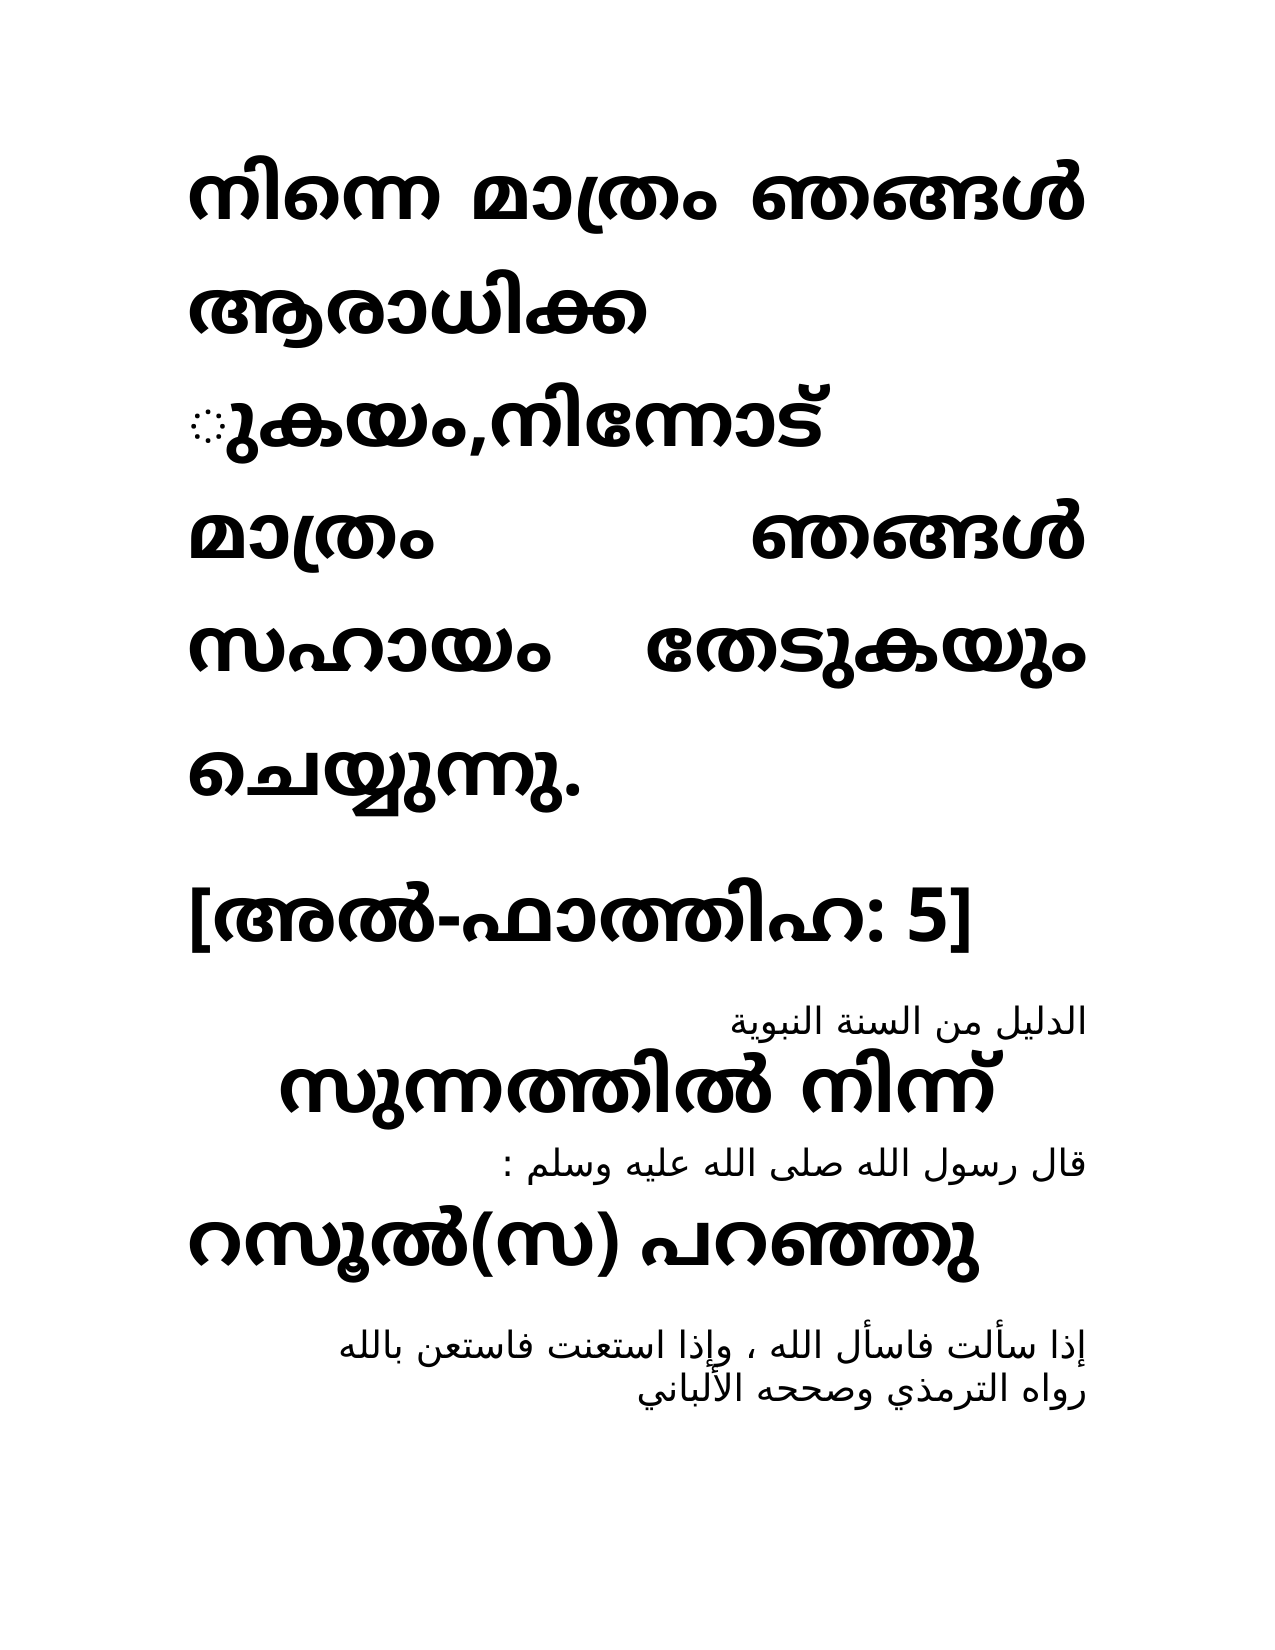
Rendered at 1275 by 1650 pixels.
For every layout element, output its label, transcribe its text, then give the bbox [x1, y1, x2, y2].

text رواه الترمذي وصححه الألباني [187, 1367, 1087, 1411]
text الدليل من السنة النبوية [187, 999, 1087, 1043]
text [അൽ-ഫാത്തിഹ: 5] [187, 861, 1087, 963]
text റസൂൽ(സ) പറഞ്ഞു [187, 1185, 1087, 1287]
text നിന്നെ മാത്രം ഞങ്ങൾ ആരാധിക്കുകയം,നിന്നോട് മാത്രം ഞങ്ങൾ സഹായം തേടുകയും ചെയ്യുന്നു. [187, 150, 1087, 824]
text സുന്നത്തിൽ നിന്ന് [187, 1043, 1087, 1141]
text إذا سألت فاسأل الله ، وإذا استعنت فاستعن بالله [187, 1323, 1087, 1367]
text قال رسول الله صلى الله عليه وسلم : [187, 1141, 1087, 1185]
